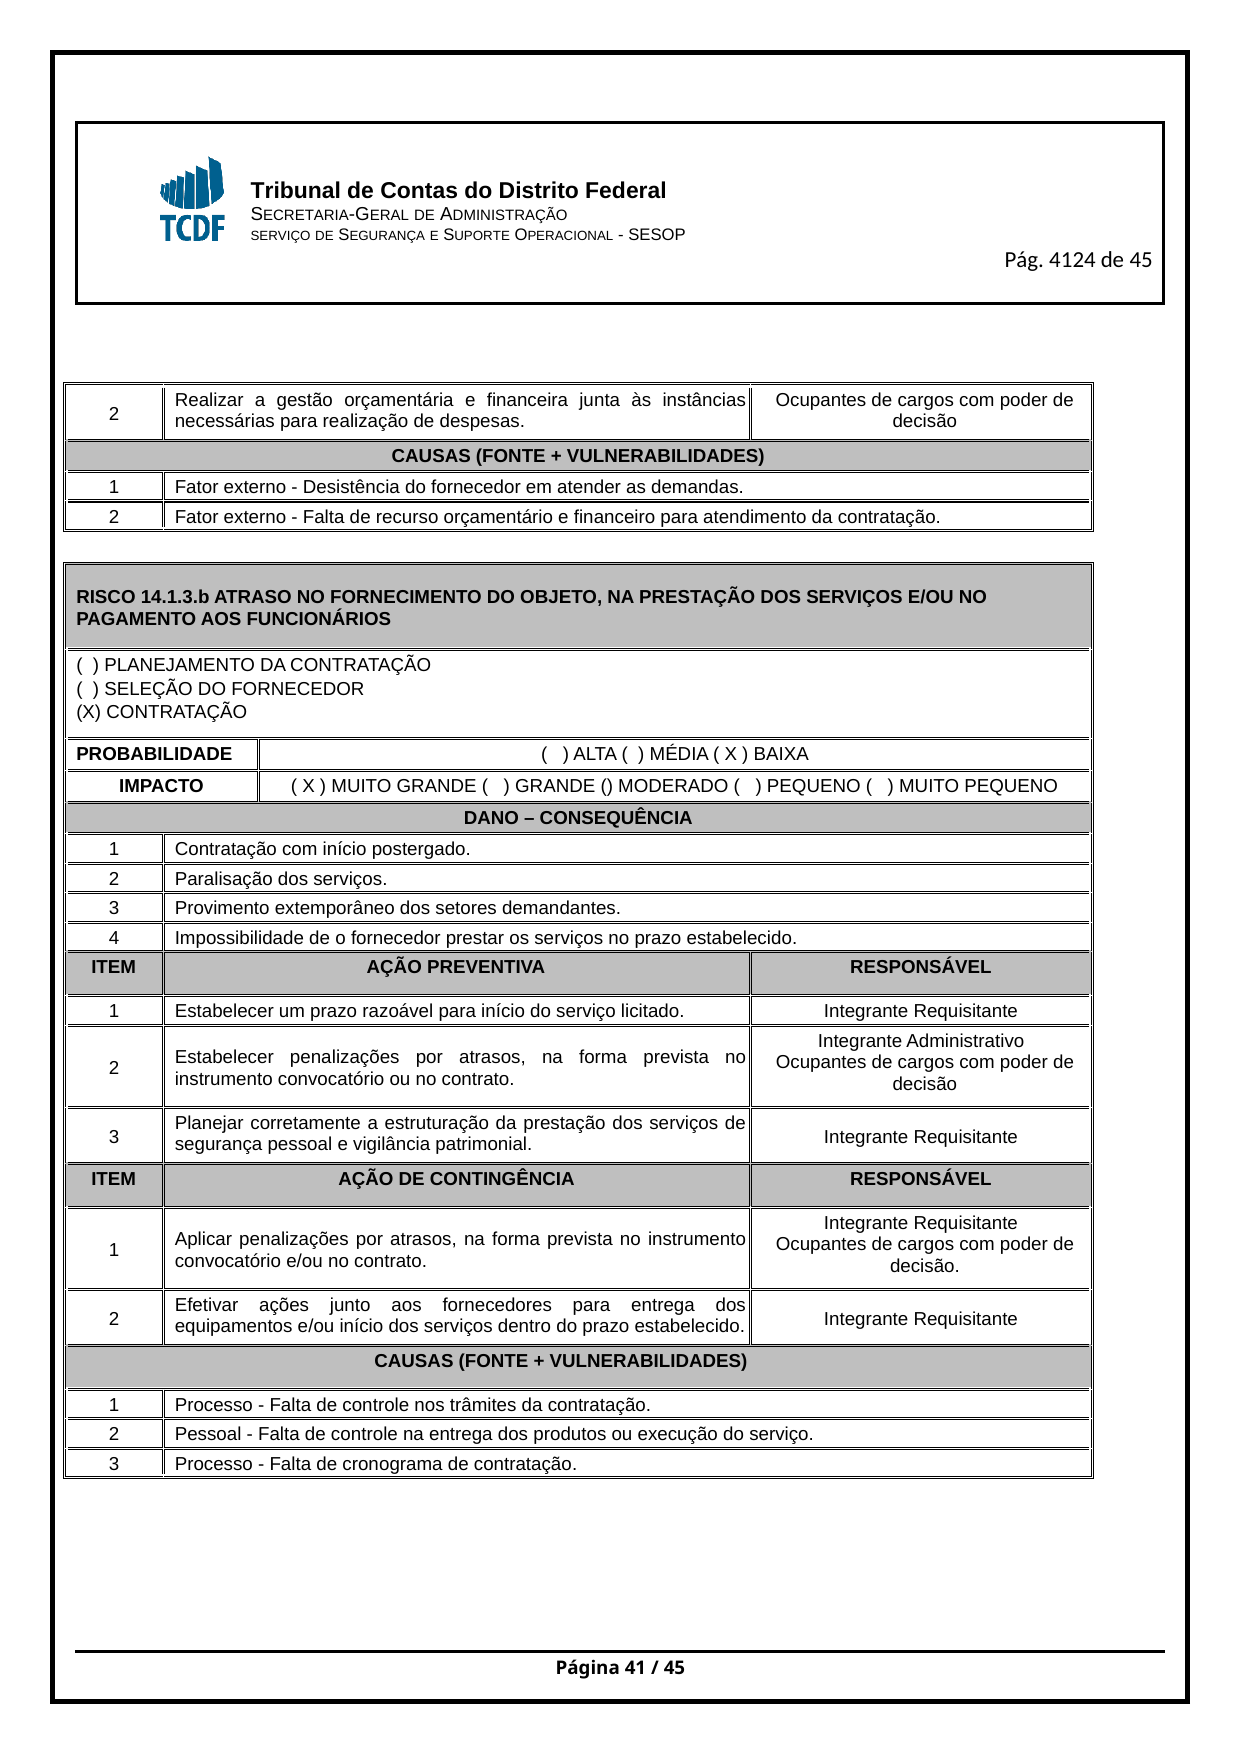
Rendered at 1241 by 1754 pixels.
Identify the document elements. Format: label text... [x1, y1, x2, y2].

table_header RISCO 14.1.3.b ATRASO NO FORNECIMENTO DO OBJETO, NA PRESTAÇÃO DOS SERVIÇOS E/OU NO PAGAMENTO AOS FUNCIONÁRIOS [66, 565, 1091, 647]
table_cell ITEM [66, 1162, 162, 1206]
table_cell Processo - Falta de controle nos trâmites da contratação. [165, 1388, 1091, 1417]
table_cell Integrante Administrativo Ocupantes de cargos com poder de decisão [752, 1024, 1091, 1106]
table_cell Paralisação dos serviços. [165, 862, 1091, 891]
table_cell IMPACTO [66, 769, 257, 801]
table_cell Estabelecer um prazo razoável para início do serviço licitado. [165, 997, 749, 1023]
table_cell RESPONSÁVEL [751, 950, 1092, 994]
table_cell Integrante Requisitante Ocupantes de cargos com poder de decisão. [752, 1206, 1091, 1288]
table_cell Fator externo - Desistência do fornecedor em atender as demandas. [164, 470, 1092, 499]
table_cell RESPONSÁVEL [752, 1162, 1091, 1206]
table_cell AÇÃO DE CONTINGÊNCIA [165, 1165, 749, 1206]
table_cell Planejar corretamente a estruturação da prestação dos serviços de segurança pessoal e vigilância patrimonial. [165, 1109, 749, 1162]
table_cell 2 [65, 383, 164, 438]
table_cell Ocupantes de cargos com poder de decisão [751, 385, 1091, 438]
table_cell 2 [66, 1024, 162, 1106]
table_cell ( X ) MUITO GRANDE ( ) GRANDE () MODERADO ( ) PEQUENO ( ) MUITO PEQUENO [260, 769, 1091, 801]
table_cell CAUSAS (FONTE + VULNERABILIDADES) [66, 439, 1091, 470]
table_cell 2 [66, 1288, 162, 1343]
table_cell 1 [65, 832, 164, 862]
table_cell DANO – CONSEQUÊNCIA [66, 801, 1091, 832]
table_cell 2 [65, 1417, 164, 1447]
table_cell Integrante Requisitante [752, 1288, 1091, 1343]
table_cell AÇÃO PREVENTIVA [165, 953, 749, 994]
table_cell Processo - Falta de cronograma de contratação. [164, 1447, 1091, 1476]
table_cell 1 [65, 994, 164, 1023]
table_cell ( ) PLANEJAMENTO DA CONTRATAÇÃO ( ) SELEÇÃO DO FORNECEDOR (X) CONTRATAÇÃO [66, 648, 1091, 737]
picture [148, 155, 236, 243]
table_cell ( ) ALTA ( ) MÉDIA ( X ) BAIXA [260, 737, 1091, 769]
table_cell 1 [65, 470, 164, 499]
table_cell ITEM [65, 950, 164, 994]
table_cell 2 [65, 499, 164, 529]
table_cell Aplicar penalizações por atrasos, na forma prevista no instrumento convocatório e/ou no contrato. [165, 1209, 749, 1288]
table_cell [66, 1344, 164, 1387]
table_cell 2 [66, 862, 162, 891]
table_cell 1 [66, 1388, 162, 1417]
table_cell 1 [66, 1206, 162, 1288]
table_cell Integrante Requisitante [752, 1106, 1091, 1162]
table_cell Realizar a gestão orçamentária e financeira junta às instâncias necessárias para realização de despesas. [164, 383, 751, 438]
table_cell CAUSAS (FONTE + VULNERABILIDADES) [164, 1344, 1091, 1387]
table_cell Pessoal - Falta de controle na entrega dos produtos ou execução do serviço. [164, 1417, 1092, 1447]
table_cell 3 [65, 891, 164, 921]
table_cell Impossibilidade de o fornecedor prestar os serviços no prazo estabelecido. [165, 921, 1091, 950]
table_cell 4 [66, 921, 162, 950]
table_cell 3 [66, 1447, 164, 1476]
table_cell Integrante Requisitante [751, 994, 1092, 1023]
table_cell Provimento extemporâneo dos setores demandantes. [164, 891, 1092, 921]
table_cell Contratação com início postergado. [164, 832, 1092, 862]
table_cell 3 [66, 1106, 162, 1162]
table_cell PROBABILIDADE [66, 737, 257, 769]
table_cell Efetivar ações junto aos fornecedores para entrega dos equipamentos e/ou início dos serviços dentro do prazo estabelecido. [165, 1291, 749, 1343]
table_cell Fator externo - Falta de recurso orçamentário e financeiro para atendimento da contratação. [164, 499, 1092, 529]
table_cell Estabelecer penalizações por atrasos, na forma prevista no instrumento convocatório ou no contrato. [165, 1027, 749, 1106]
